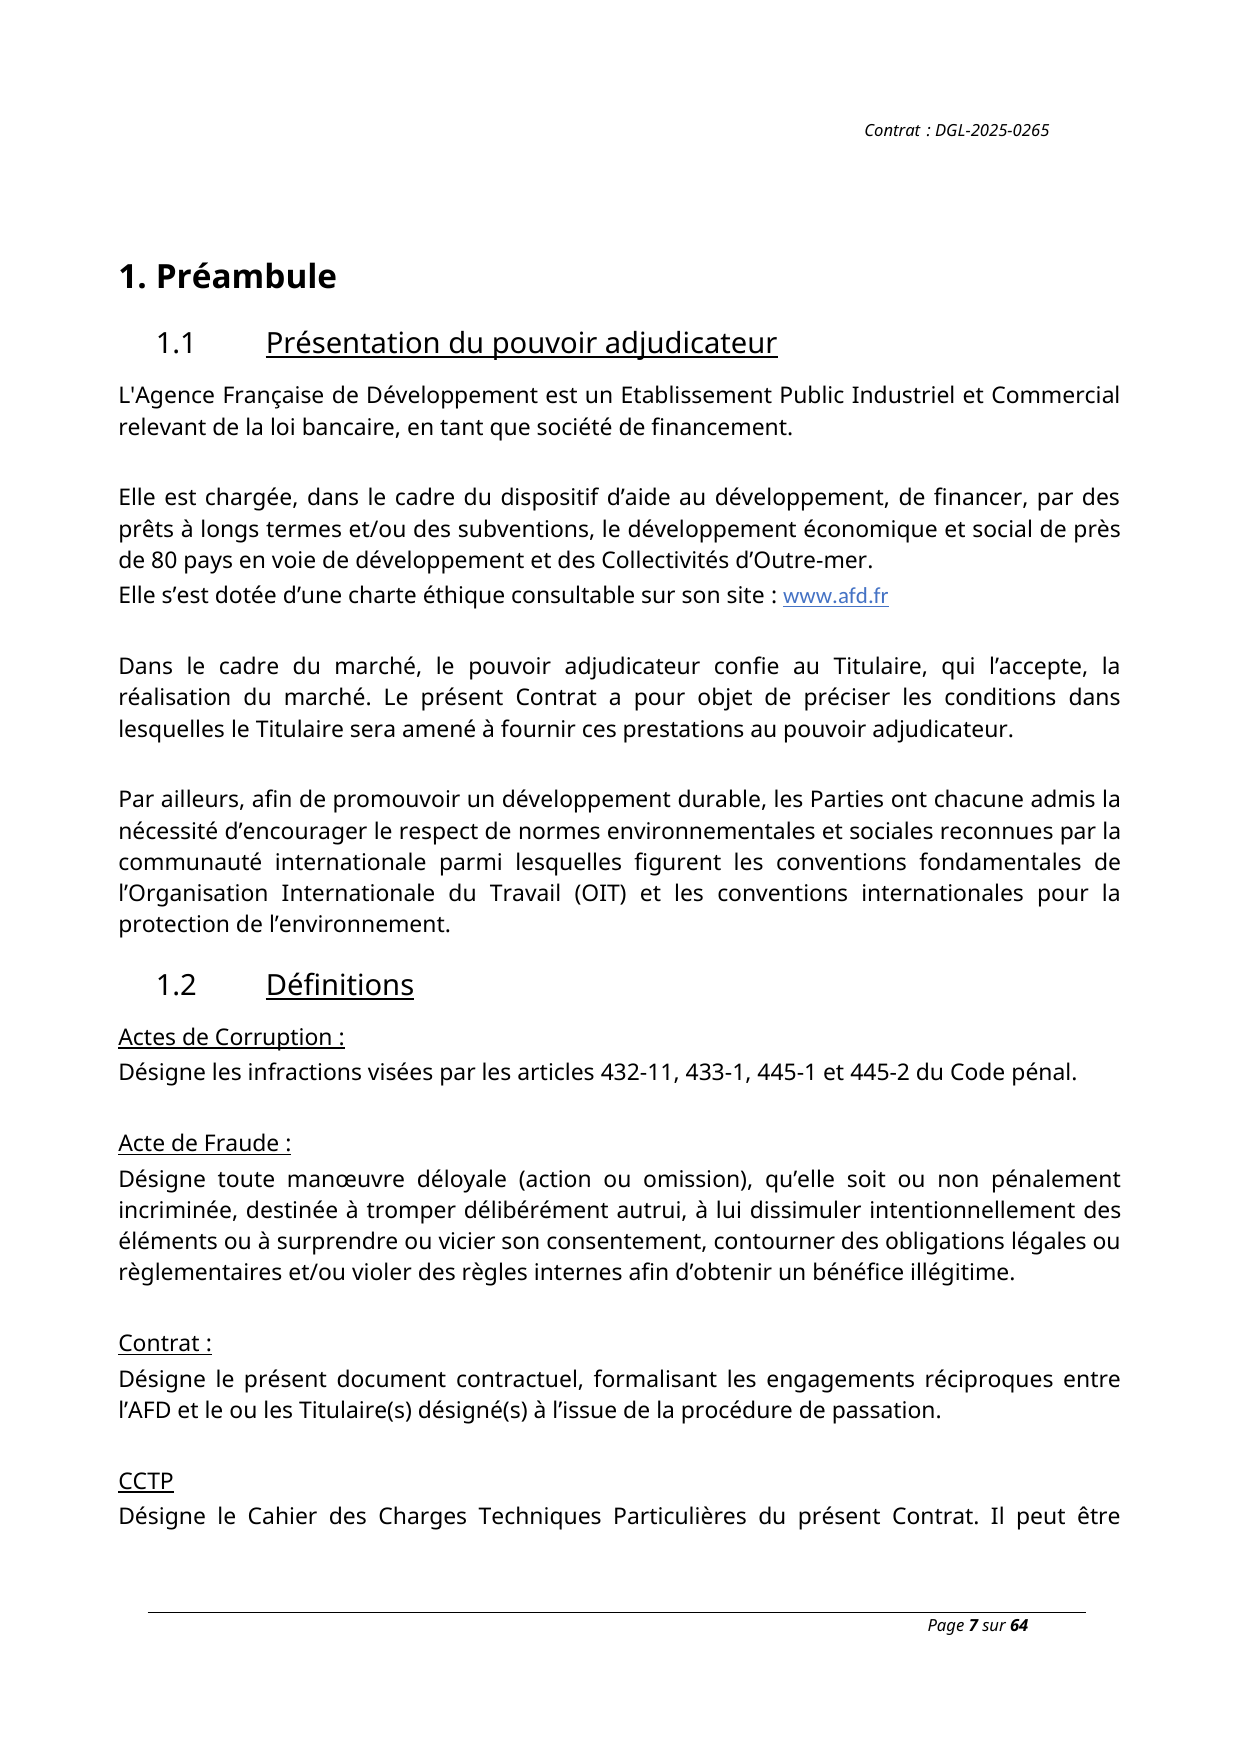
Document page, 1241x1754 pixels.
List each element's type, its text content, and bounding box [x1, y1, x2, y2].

text Désigne les infractions visées par les articles 432-11, 433-1, 445-1 et 445-2 du Code pénal. [118, 1056, 1122, 1088]
text Dans le cadre du marché, le pouvoir adjudicateur confie au Titulaire, qui l’accepte, la réalisation du marché. Le présent Contrat a pour objet de préciser les conditions dans lesquelles le Titulaire sera amené à fournir ces prestations au pouvoir adjudicateur. [118, 650, 1122, 744]
text Par ailleurs, afin de promouvoir un développement durable, les Parties ont chacune admis la nécessité d’encourager le respect de normes environnementales et sociales reconnues par la communauté internationale parmi lesquelles figurent les conventions fondamentales de l’Organisation Internationale du Travail (OIT) et les conventions internationales pour la protection de l’environnement. [118, 783, 1122, 939]
text Elle s’est dotée d’une charte éthique consultable sur son site : www.afd.fr [118, 579, 1122, 610]
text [118, 1500, 1122, 1531]
text CCTP [118, 1465, 1122, 1496]
text Elle est chargée, dans le cadre du dispositif d’aide au développement, de financer, par des prêts à longs termes et/ou des subventions, le développement économique et social de près de 80 pays en voie de développement et des Collectivités d’Outre-mer. [118, 481, 1122, 575]
text Contrat : [118, 1327, 1122, 1358]
text Présentation du pouvoir adjudicateur [156, 323, 1122, 362]
text Actes de Corruption : [118, 1021, 1122, 1052]
text Désigne toute manœuvre déloyale (action ou omission), qu’elle soit ou non pénalement incriminée, destinée à tromper délibérément autrui, à lui dissimuler intentionnellement des éléments ou à surprendre ou vicier son consentement, contourner des obligations légales ou règlementaires et/ou violer des règles internes afin d’obtenir un bénéfice illégitime. [118, 1163, 1122, 1288]
text Désigne le présent document contractuel, formalisant les engagements réciproques entre l’AFD et le ou les Titulaire(s) désigné(s) à l’issue de la procédure de passation. [118, 1363, 1122, 1425]
text Définitions [156, 964, 1122, 1004]
text L'Agence Française de Développement est un Etablissement Public Industriel et Commercial relevant de la loi bancaire, en tant que société de financement. [118, 379, 1122, 442]
text Préambule [118, 252, 1122, 298]
text Acte de Fraude : [118, 1127, 1122, 1158]
